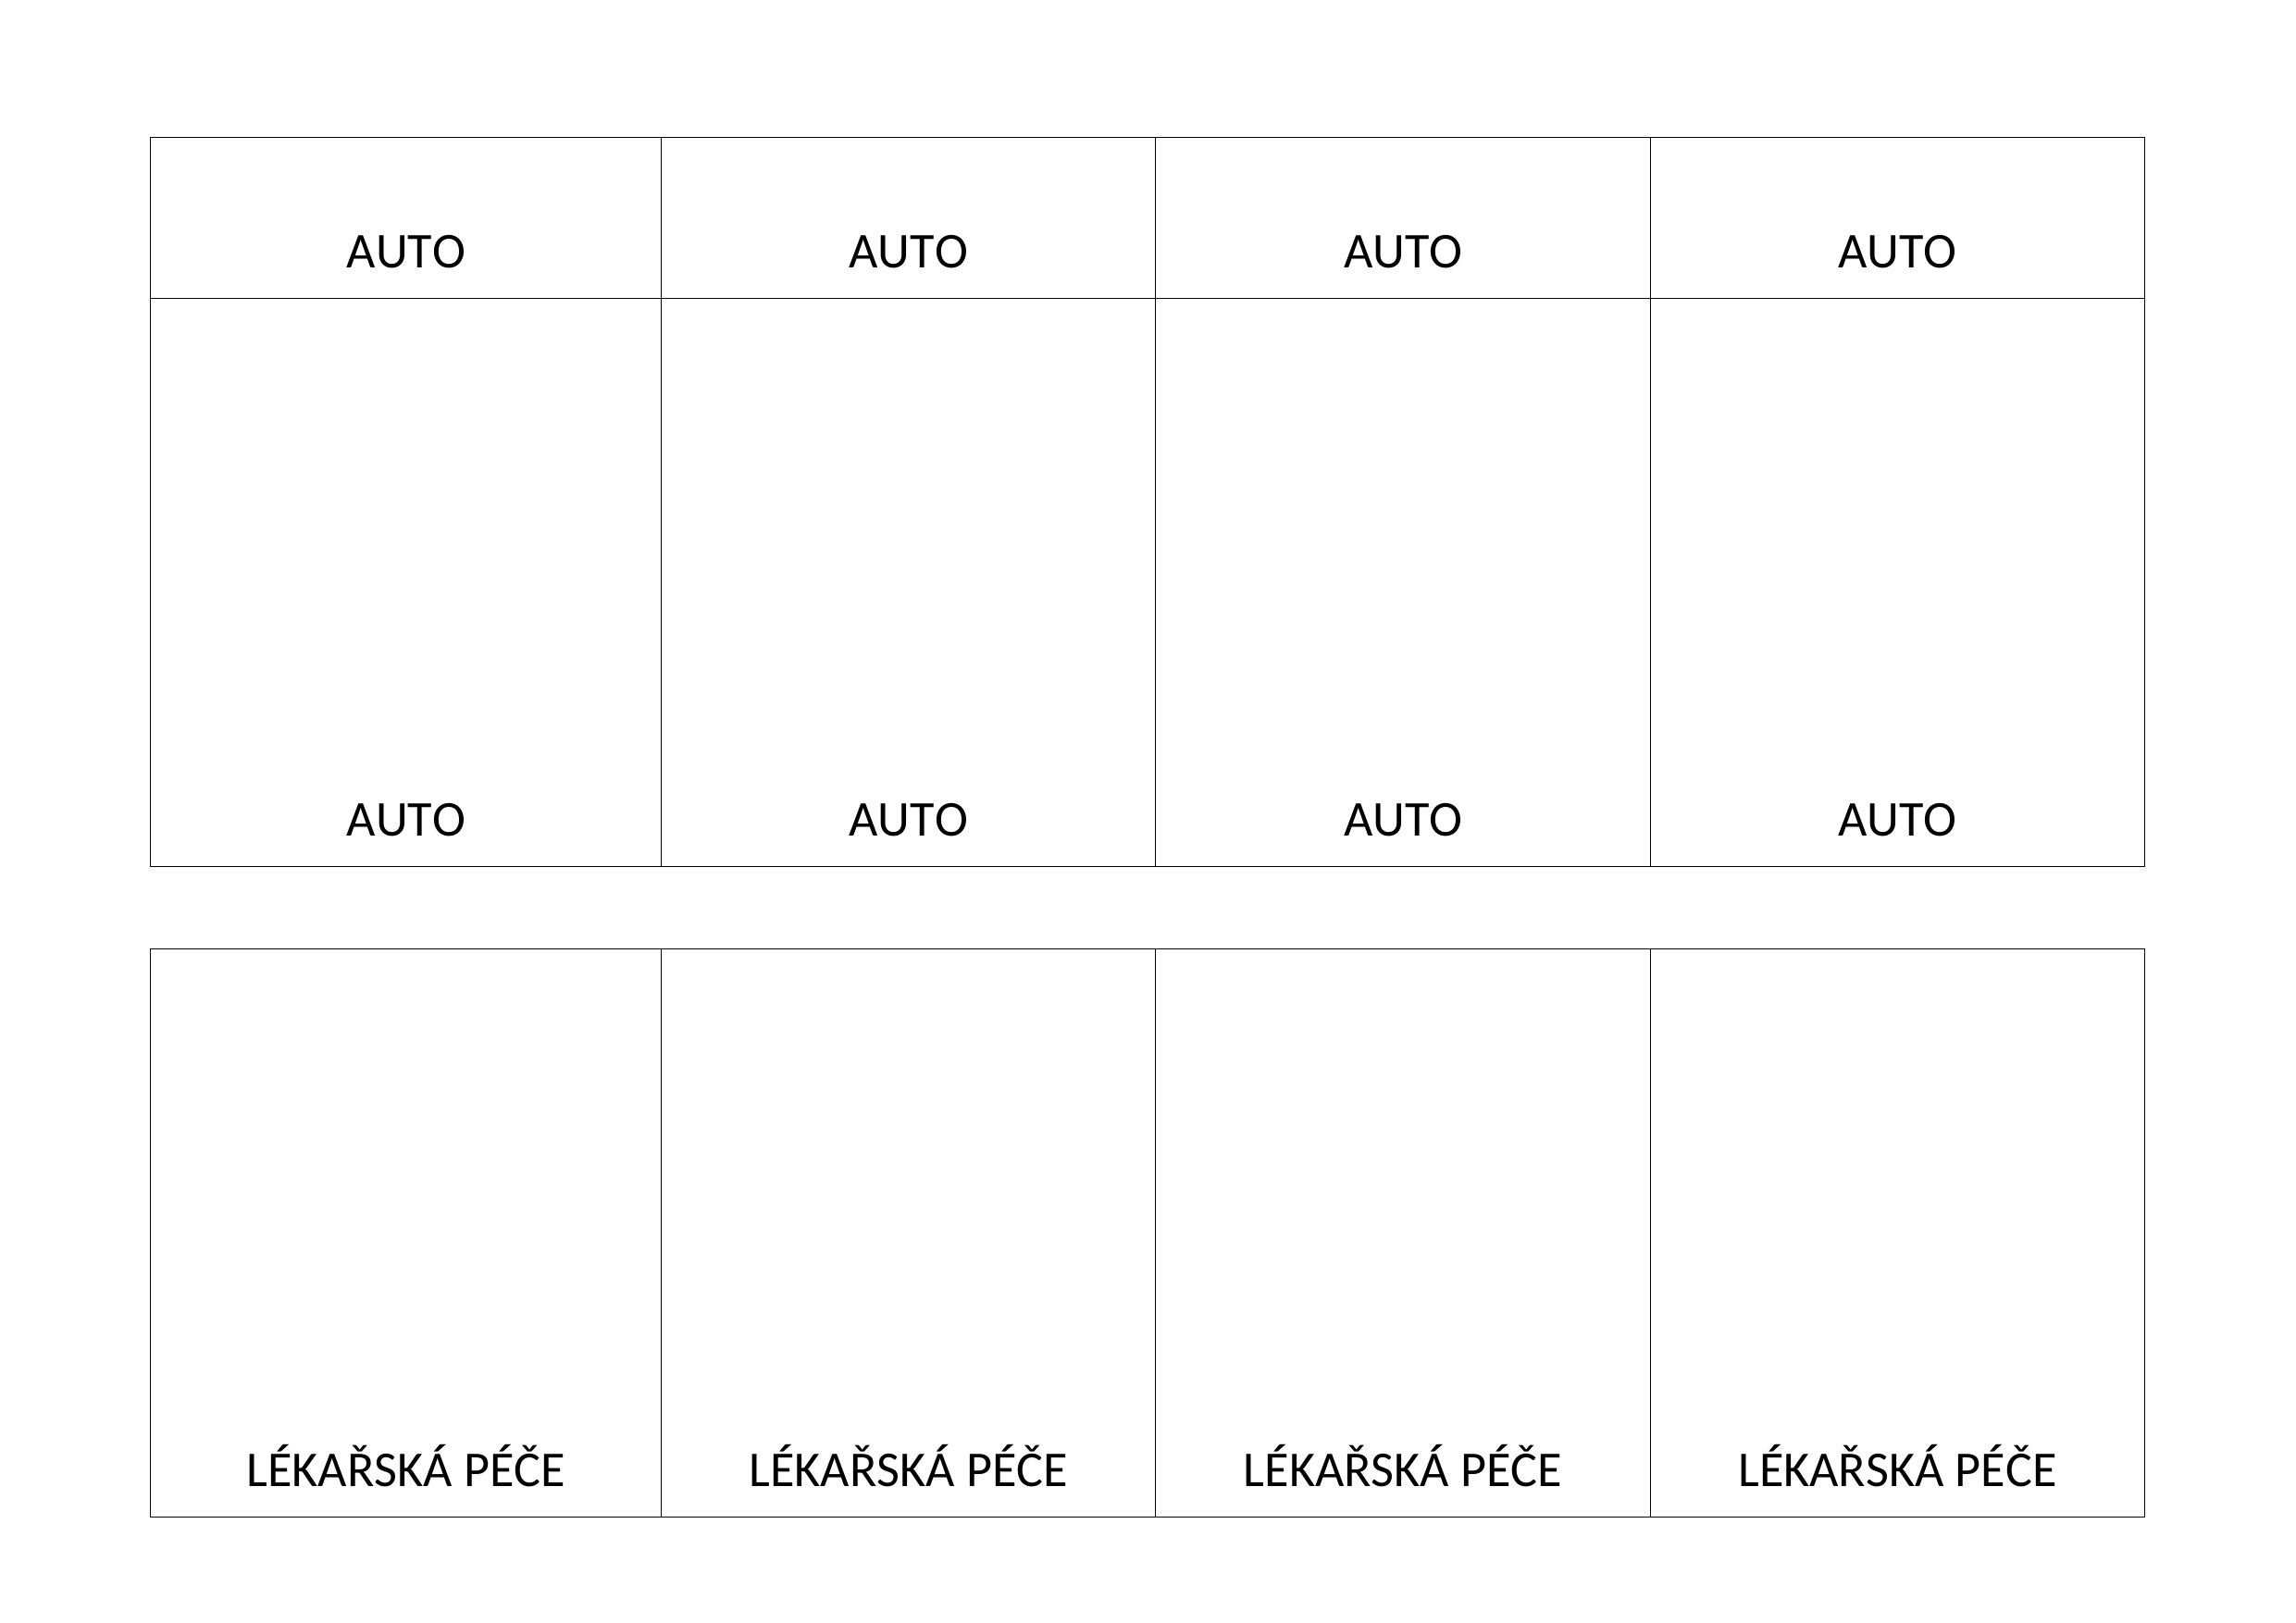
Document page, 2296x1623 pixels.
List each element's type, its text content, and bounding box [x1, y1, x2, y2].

table_header LÉKAŘSKÁ PÉČE [1156, 949, 1650, 1517]
table_header LÉKAŘSKÁ PÉČE [662, 949, 1155, 1517]
table_cell AUTO [1651, 138, 2144, 298]
table_cell AUTO [151, 299, 661, 866]
table_cell AUTO [662, 299, 1155, 866]
table_cell AUTO [1156, 138, 1650, 298]
table_cell AUTO [1651, 299, 2144, 866]
table_cell AUTO [151, 138, 661, 298]
table_header LÉKAŘSKÁ PÉČE [1651, 949, 2144, 1517]
table_cell AUTO [662, 138, 1155, 298]
table_cell AUTO [1156, 299, 1650, 866]
table_header LÉKAŘSKÁ PÉČE [151, 949, 661, 1517]
